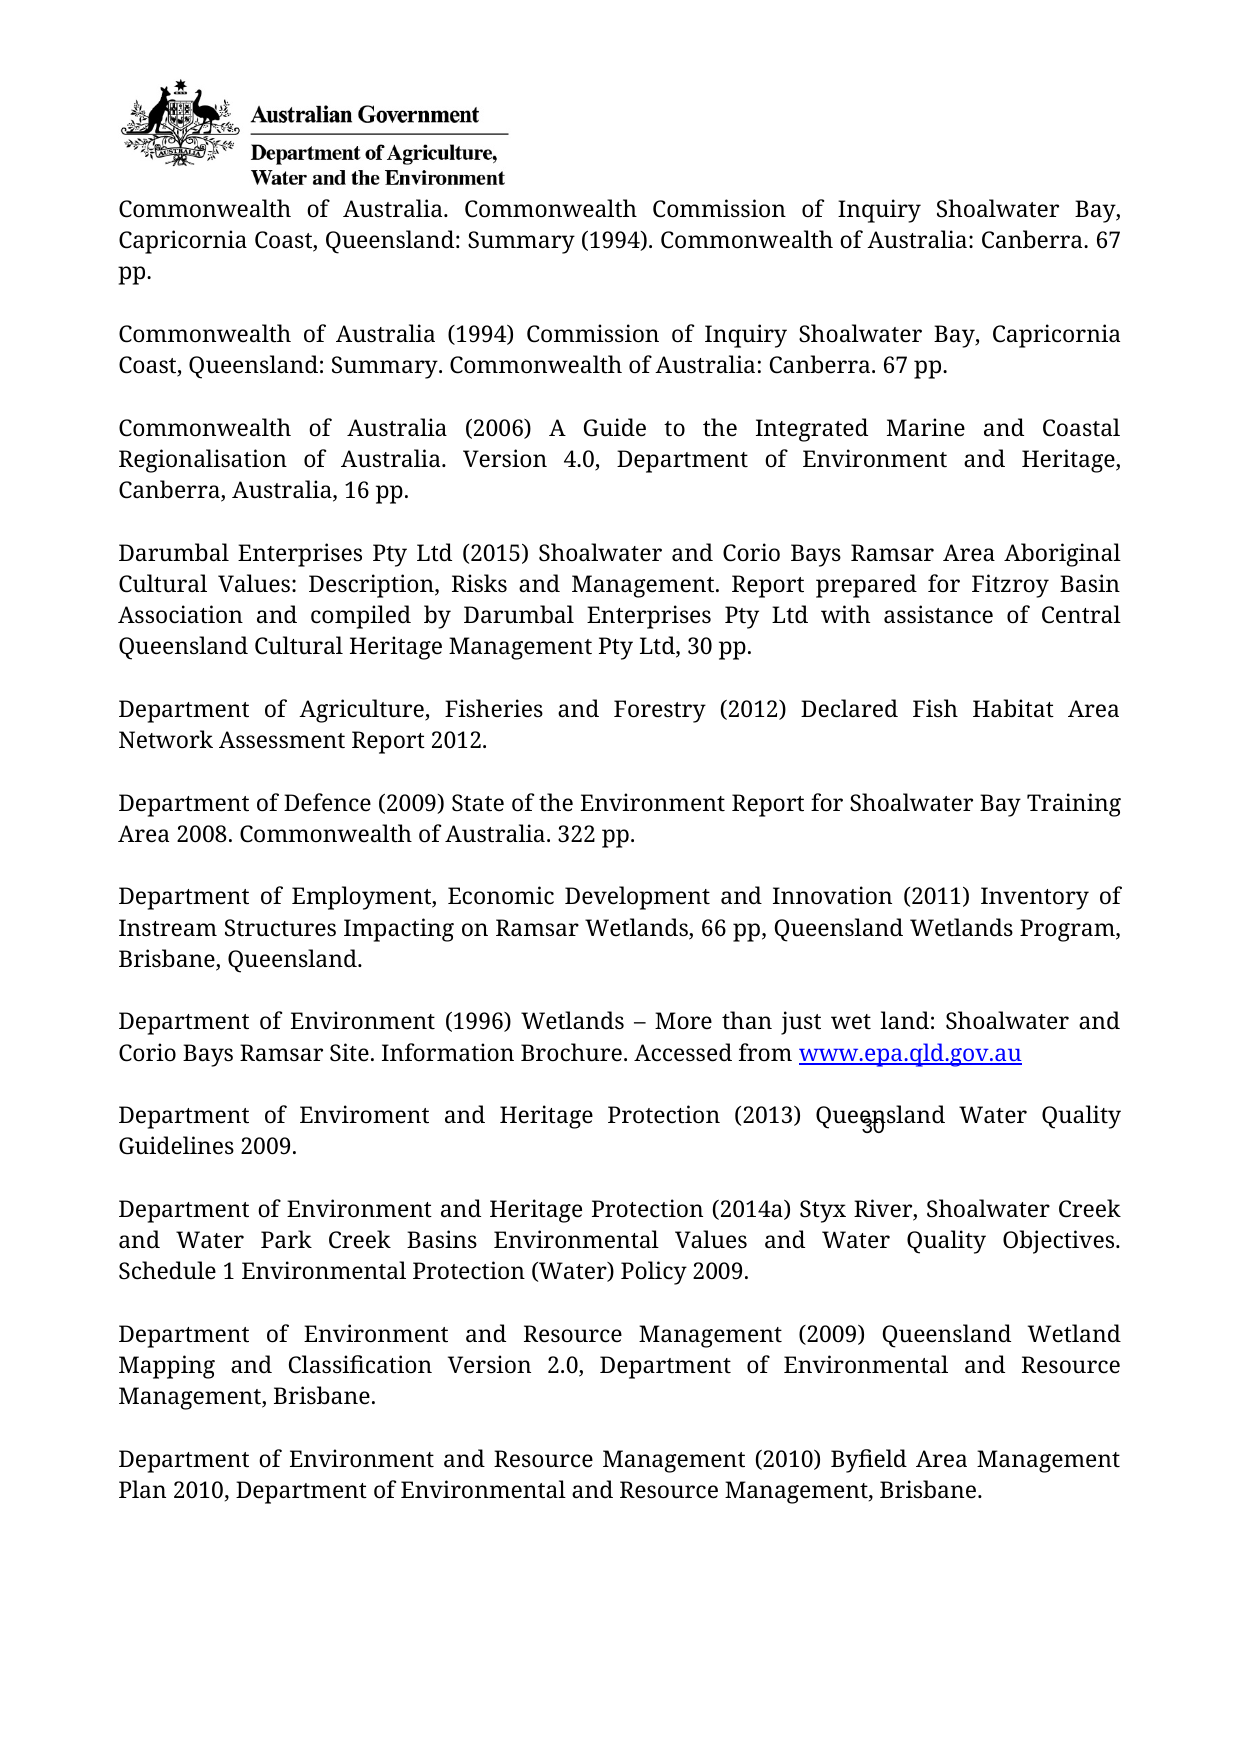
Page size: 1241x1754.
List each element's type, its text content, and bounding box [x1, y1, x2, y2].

text Department of Agriculture, Fisheries and Forestry (2012) Declared Fish Habitat Area Network Assessment Report 2012. [118, 693, 1122, 755]
text Commonwealth of Australia (1994) Commission of Inquiry Shoalwater Bay, Capricornia Coast, Queensland: Summary. Commonwealth of Australia: Canberra. 67 pp. [118, 318, 1122, 380]
text Department of Environment and Resource Management (2010) Byfield Area Management Plan 2010, Department of Environmental and Resource Management, Brisbane. [118, 1443, 1122, 1505]
text Commonwealth of Australia. Commonwealth Commission of Inquiry Shoalwater Bay, Capricornia Coast, Queensland: Summary (1994). Commonwealth of Australia: Canberra. 67 pp. [118, 193, 1122, 287]
text Department of Enviroment and Heritage Protection (2013) Queensland Water Quality Guidelines 2009. [118, 1099, 1122, 1162]
text Department of Environment (1996) Wetlands – More than just wet land: Shoalwater and Corio Bays Ramsar Site. Information Brochure. Accessed from www.epa.qld.gov.au [118, 1005, 1122, 1068]
text Department of Environment and Heritage Protection (2014a) Styx River, Shoalwater Creek and Water Park Creek Basins Environmental Values and Water Quality Objectives. Schedule 1 Environmental Protection (Water) Policy 2009. [118, 1193, 1122, 1287]
text Darumbal Enterprises Pty Ltd (2015) Shoalwater and Corio Bays Ramsar Area Aboriginal Cultural Values: Description, Risks and Management. Report prepared for Fitzroy Basin Association and compiled by Darumbal Enterprises Pty Ltd with assistance of Central Queensland Cultural Heritage Management Pty Ltd, 30 pp. [118, 537, 1122, 662]
picture [118, 73, 515, 193]
text Department of Defence (2009) State of the Environment Report for Shoalwater Bay Training Area 2008. Commonwealth of Australia. 322 pp. [118, 787, 1122, 849]
text Department of Environment and Resource Management (2009) Queensland Wetland Mapping and Classification Version 2.0, Department of Environmental and Resource Management, Brisbane. [118, 1318, 1122, 1412]
text Department of Employment, Economic Development and Innovation (2011) Inventory of Instream Structures Impacting on Ramsar Wetlands, 66 pp, Queensland Wetlands Program, Brisbane, Queensland. [118, 880, 1122, 974]
text Commonwealth of Australia (2006) A Guide to the Integrated Marine and Coastal Regionalisation of Australia. Version 4.0, Department of Environment and Heritage, Canberra, Australia, 16 pp. [118, 412, 1122, 505]
